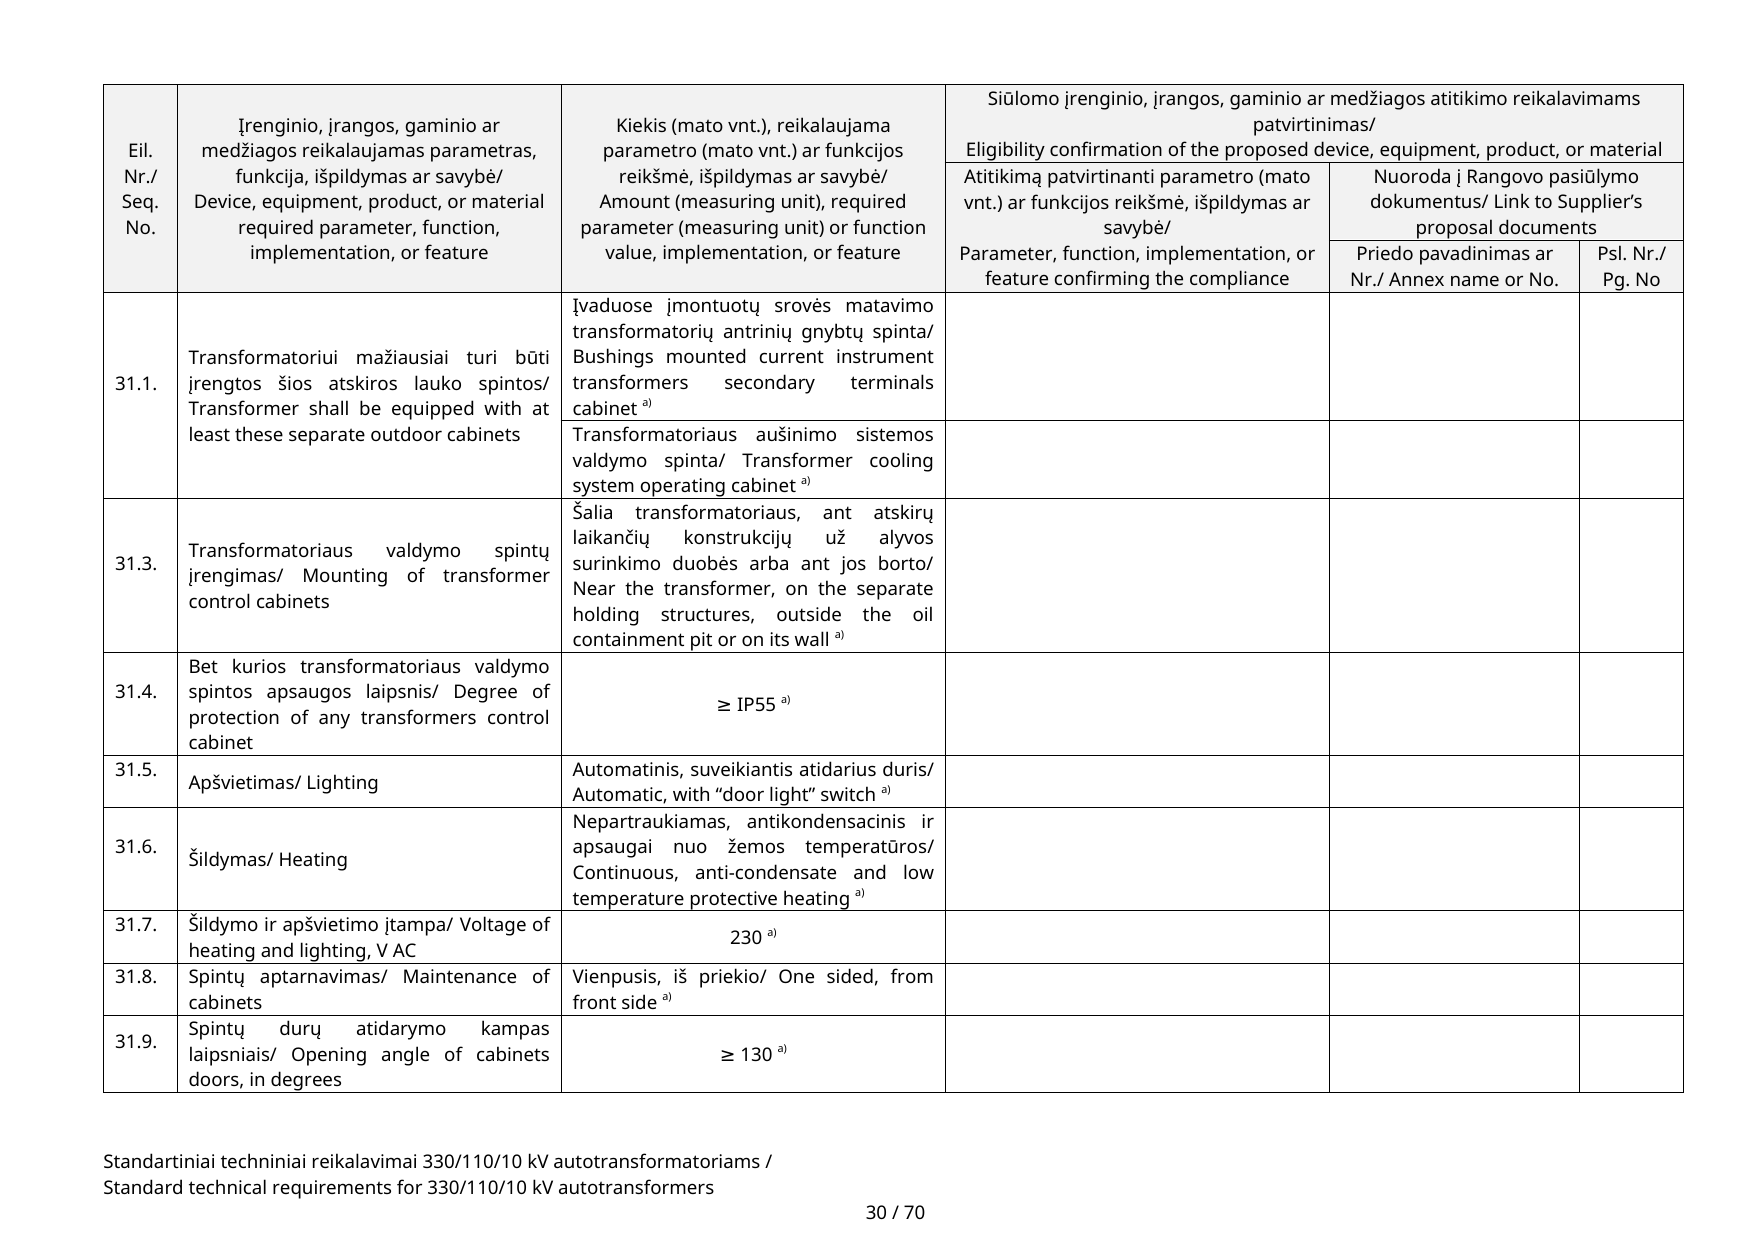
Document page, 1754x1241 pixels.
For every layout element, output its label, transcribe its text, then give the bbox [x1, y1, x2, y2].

table_cell [1580, 499, 1683, 652]
table_cell [946, 964, 1329, 1014]
table_cell [1580, 911, 1683, 962]
table_cell Apšvietimas/ Lighting [178, 756, 561, 807]
table_cell [1580, 756, 1683, 807]
table_cell [1580, 421, 1683, 498]
table_cell [1580, 1016, 1683, 1092]
table_cell 230 a) [562, 911, 945, 962]
table_cell Šildymas/ Heating [178, 808, 561, 910]
table_cell [104, 499, 177, 652]
table_cell Nepartraukiamas, antikondensacinis ir apsaugai nuo žemos temperatūros/ Continuous, anti-condensate and low temperature protective heating a) [562, 808, 945, 910]
table_cell [946, 653, 1329, 755]
table_cell Transformatoriui mažiausiai turi būti įrengtos šios atskiros lauko spintos/ Transformer shall be equipped with at least these separate outdoor cabinets [178, 293, 561, 498]
table_cell [1580, 964, 1683, 1014]
table_cell [946, 293, 1329, 420]
table_cell [946, 499, 1329, 652]
table_cell Šildymo ir apšvietimo įtampa/ Voltage of heating and lighting, V AC [178, 911, 561, 962]
table_cell [104, 964, 177, 1014]
table_cell [1580, 808, 1683, 910]
table_cell Šalia transformatoriaus, ant atskirų laikančių konstrukcijų už alyvos surinkimo duobės arba ant jos borto/ Near the transformer, on the separate holding structures, outside the oil containment pit or on its wall a) [562, 499, 945, 652]
table_cell Transformatoriaus valdymo spintų įrengimas/ Mounting of transformer control cabinets [178, 499, 561, 652]
table_cell [104, 756, 177, 807]
table_cell Psl. Nr./ Pg. No [1580, 241, 1683, 292]
table_cell Vienpusis, iš priekio/ One sided, from front side a) [562, 964, 945, 1014]
table_cell [1330, 653, 1579, 755]
table_header Eil. Nr./ Seq. No. [104, 85, 177, 292]
table_cell Įvaduose įmontuotų srovės matavimo transformatorių antrinių gnybtų spinta/ Bushings mounted current instrument transformers secondary terminals cabinet a) [562, 293, 945, 420]
table_cell ≥ 130 a) [562, 1016, 945, 1092]
table_cell [1330, 911, 1579, 962]
table_cell Automatinis, suveikiantis atidarius duris/ Automatic, with “door light” switch a) [562, 756, 945, 807]
table_cell [1330, 421, 1579, 498]
table_cell [1580, 293, 1683, 420]
table_cell [1330, 964, 1579, 1014]
table_cell [946, 911, 1329, 962]
table_cell Priedo pavadinimas ar Nr./ Annex name or No. [1330, 241, 1579, 292]
table_header Kiekis (mato vnt.), reikalaujama parametro (mato vnt.) ar funkcijos reikšmė, išpildymas ar savybė/ Amount (measuring unit), required parameter (measuring unit) or function value, implementation, or feature [562, 85, 945, 292]
table_cell [946, 1016, 1329, 1092]
table_cell [1330, 808, 1579, 910]
table_header Įrenginio, įrangos, gaminio ar medžiagos reikalaujamas parametras, funkcija, išpildymas ar savybė/ Device, equipment, product, or material required parameter, function, implementation, or feature [178, 85, 561, 292]
table_cell [104, 1016, 177, 1092]
table_cell [946, 808, 1329, 910]
table_cell Atitikimą patvirtinanti parametro (mato vnt.) ar funkcijos reikšmė, išpildymas ar savybė/ Parameter, function, implementation, or feature confirming the compliance [946, 163, 1329, 292]
table_cell [104, 293, 177, 498]
table_cell Spintų aptarnavimas/ Maintenance of cabinets [178, 964, 561, 1014]
table_cell [1330, 293, 1579, 420]
table_cell Transformatoriaus aušinimo sistemos valdymo spinta/ Transformer cooling system operating cabinet a) [562, 421, 945, 498]
table_cell Bet kurios transformatoriaus valdymo spintos apsaugos laipsnis/ Degree of protection of any transformers control cabinet [178, 653, 561, 755]
table_cell Nuoroda į Rangovo pasiūlymo dokumentus/ Link to Supplier’s proposal documents [1330, 163, 1683, 239]
table_cell [946, 756, 1329, 807]
table_cell Spintų durų atidarymo kampas laipsniais/ Opening angle of cabinets doors, in degrees [178, 1016, 561, 1092]
table_cell [1330, 756, 1579, 807]
table_cell [104, 653, 177, 755]
table_cell [1330, 1016, 1579, 1092]
table_cell [104, 911, 177, 962]
table_header Siūlomo įrenginio, įrangos, gaminio ar medžiagos atitikimo reikalavimams patvirtinimas/ Eligibility confirmation of the proposed device, equipment, product, or material [946, 85, 1683, 162]
table_cell [946, 421, 1329, 498]
table_cell [1580, 653, 1683, 755]
table_cell ≥ IP55 a) [562, 653, 945, 755]
table_cell [104, 808, 177, 910]
table_cell [1330, 499, 1579, 652]
